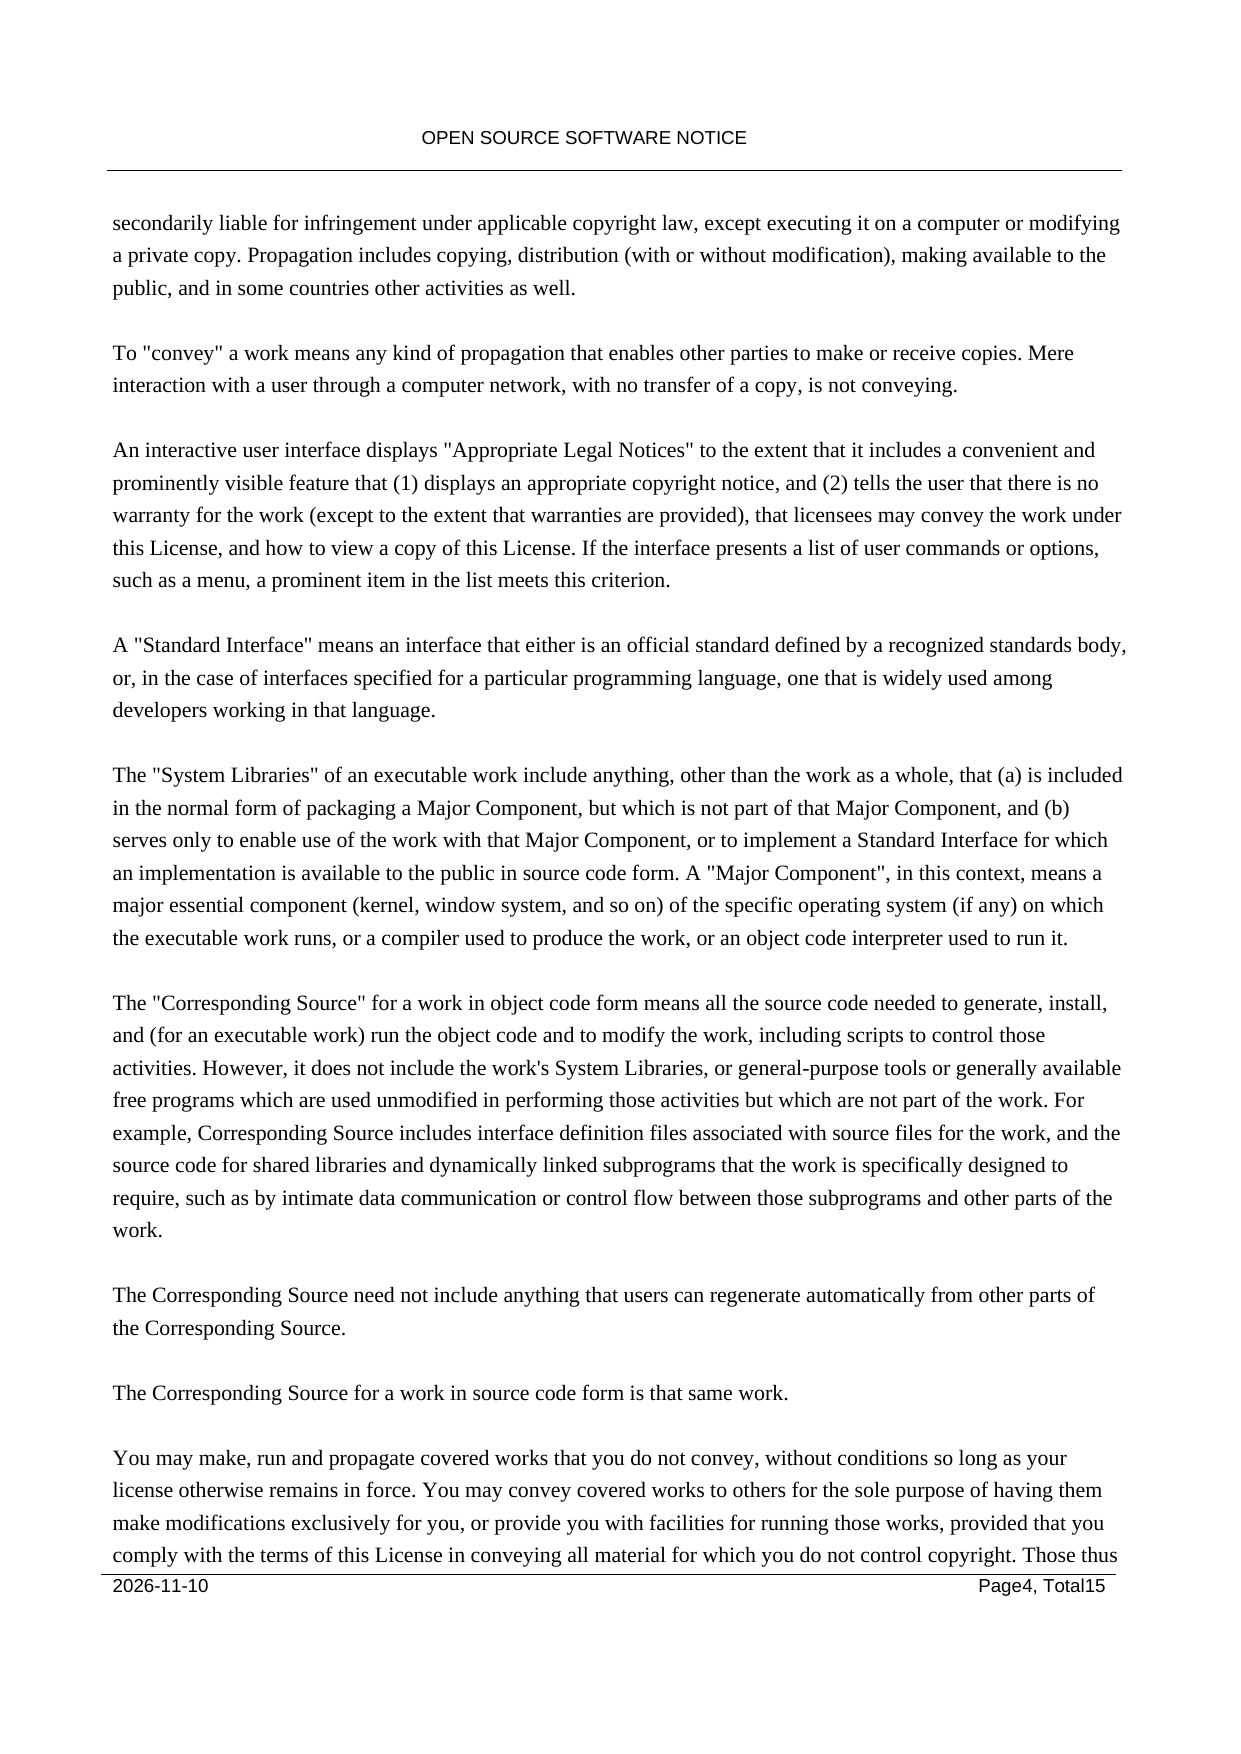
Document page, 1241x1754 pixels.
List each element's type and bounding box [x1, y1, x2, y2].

text [112, 206, 1128, 1571]
